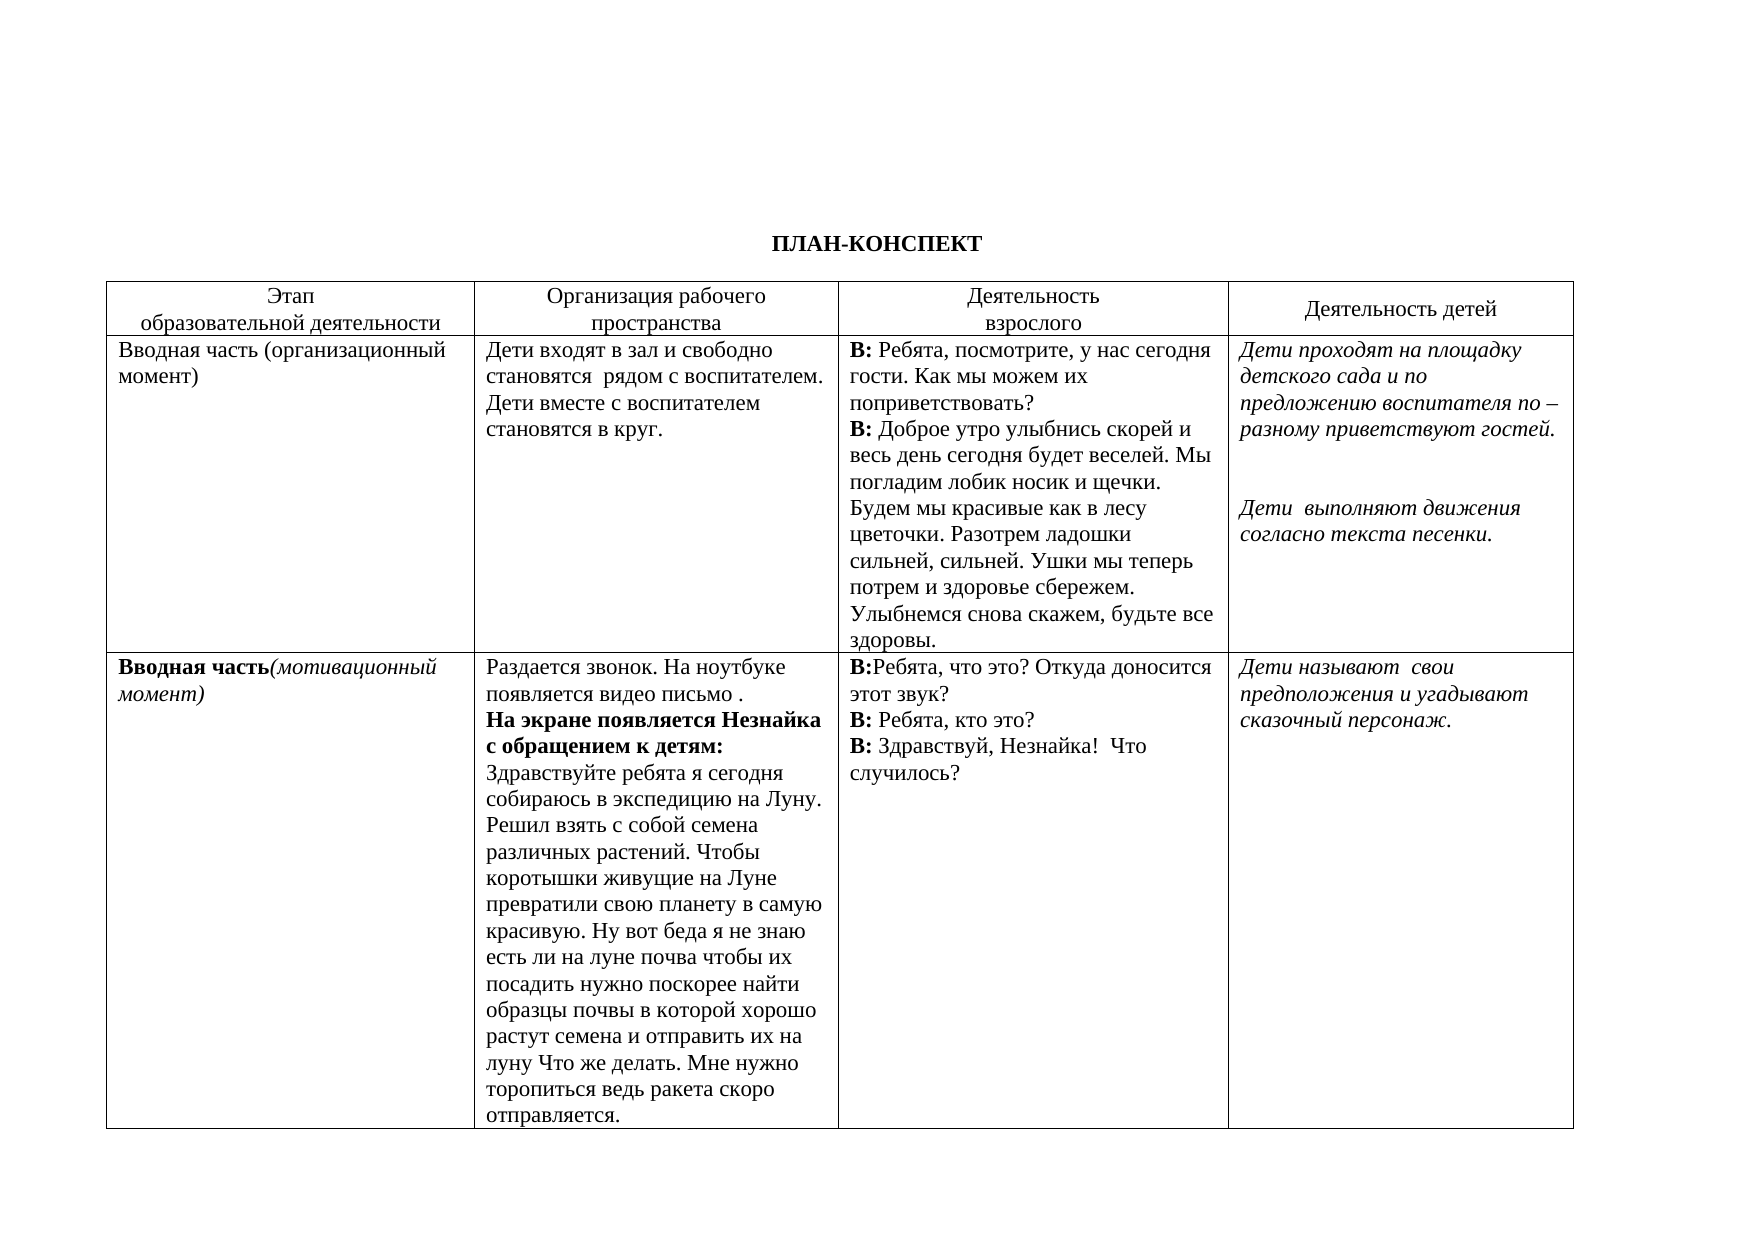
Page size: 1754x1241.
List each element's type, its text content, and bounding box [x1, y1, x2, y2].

table_cell Вводная часть (организационный момент) [107, 336, 474, 652]
table_cell В:Ребята, что это? Откуда доносится этот звук? В: Ребята, кто это? В: Здравствуй, Незнайка! Что случилось? [839, 653, 1228, 1128]
table_header Деятельность детей [1229, 282, 1573, 335]
table_cell Дети входят в зал и свободно становятся рядом с воспитателем. Дети вместе с воспитателем становятся в круг. [475, 336, 838, 652]
text ПЛАН-КОНСПЕКТ [118, 230, 1636, 257]
table_header Организация рабочего пространства [475, 282, 838, 335]
table_cell Вводная часть(мотивационный момент) [107, 653, 474, 1128]
table_header Деятельность взрослого [839, 282, 1228, 335]
table_cell Раздается звонок. На ноутбуке появляется видео письмо . На экране появляется Незнайка с обращением к детям: Здравствуйте ребята я сегодня собираюсь в экспедицию на Луну. Решил взять с собой семена различных растений. Чтобы коротышки живущие на Луне превратили свою планету в самую красивую. Ну вот беда я не знаю есть ли на луне почва чтобы их посадить нужно поскорее найти образцы почвы в которой хорошо растут семена и отправить их на луну Что же делать. Мне нужно торопиться ведь ракета скоро отправляется. [475, 653, 838, 1128]
table_cell Дети называют свои предположения и угадывают сказочный персонаж. [1229, 653, 1573, 1128]
table_cell В: Ребята, посмотрите, у нас сегодня гости. Как мы можем их поприветствовать? В: Доброе утро улыбнись скорей и весь день сегодня будет веселей. Мы погладим лобик носик и щечки. Будем мы красивые как в лесу цветочки. Разотрем ладошки сильней, сильней. Ушки мы теперь потрем и здоровье сбережем. Улыбнемся снова скажем, будьте все здоровы. [839, 336, 1228, 652]
table_cell Дети проходят на площадку детского сада и по предложению воспитателя по –разному приветствуют гостей. Дети выполняют движения согласно текста песенки. [1229, 336, 1573, 652]
table_header Этап образовательной деятельности [107, 282, 474, 335]
